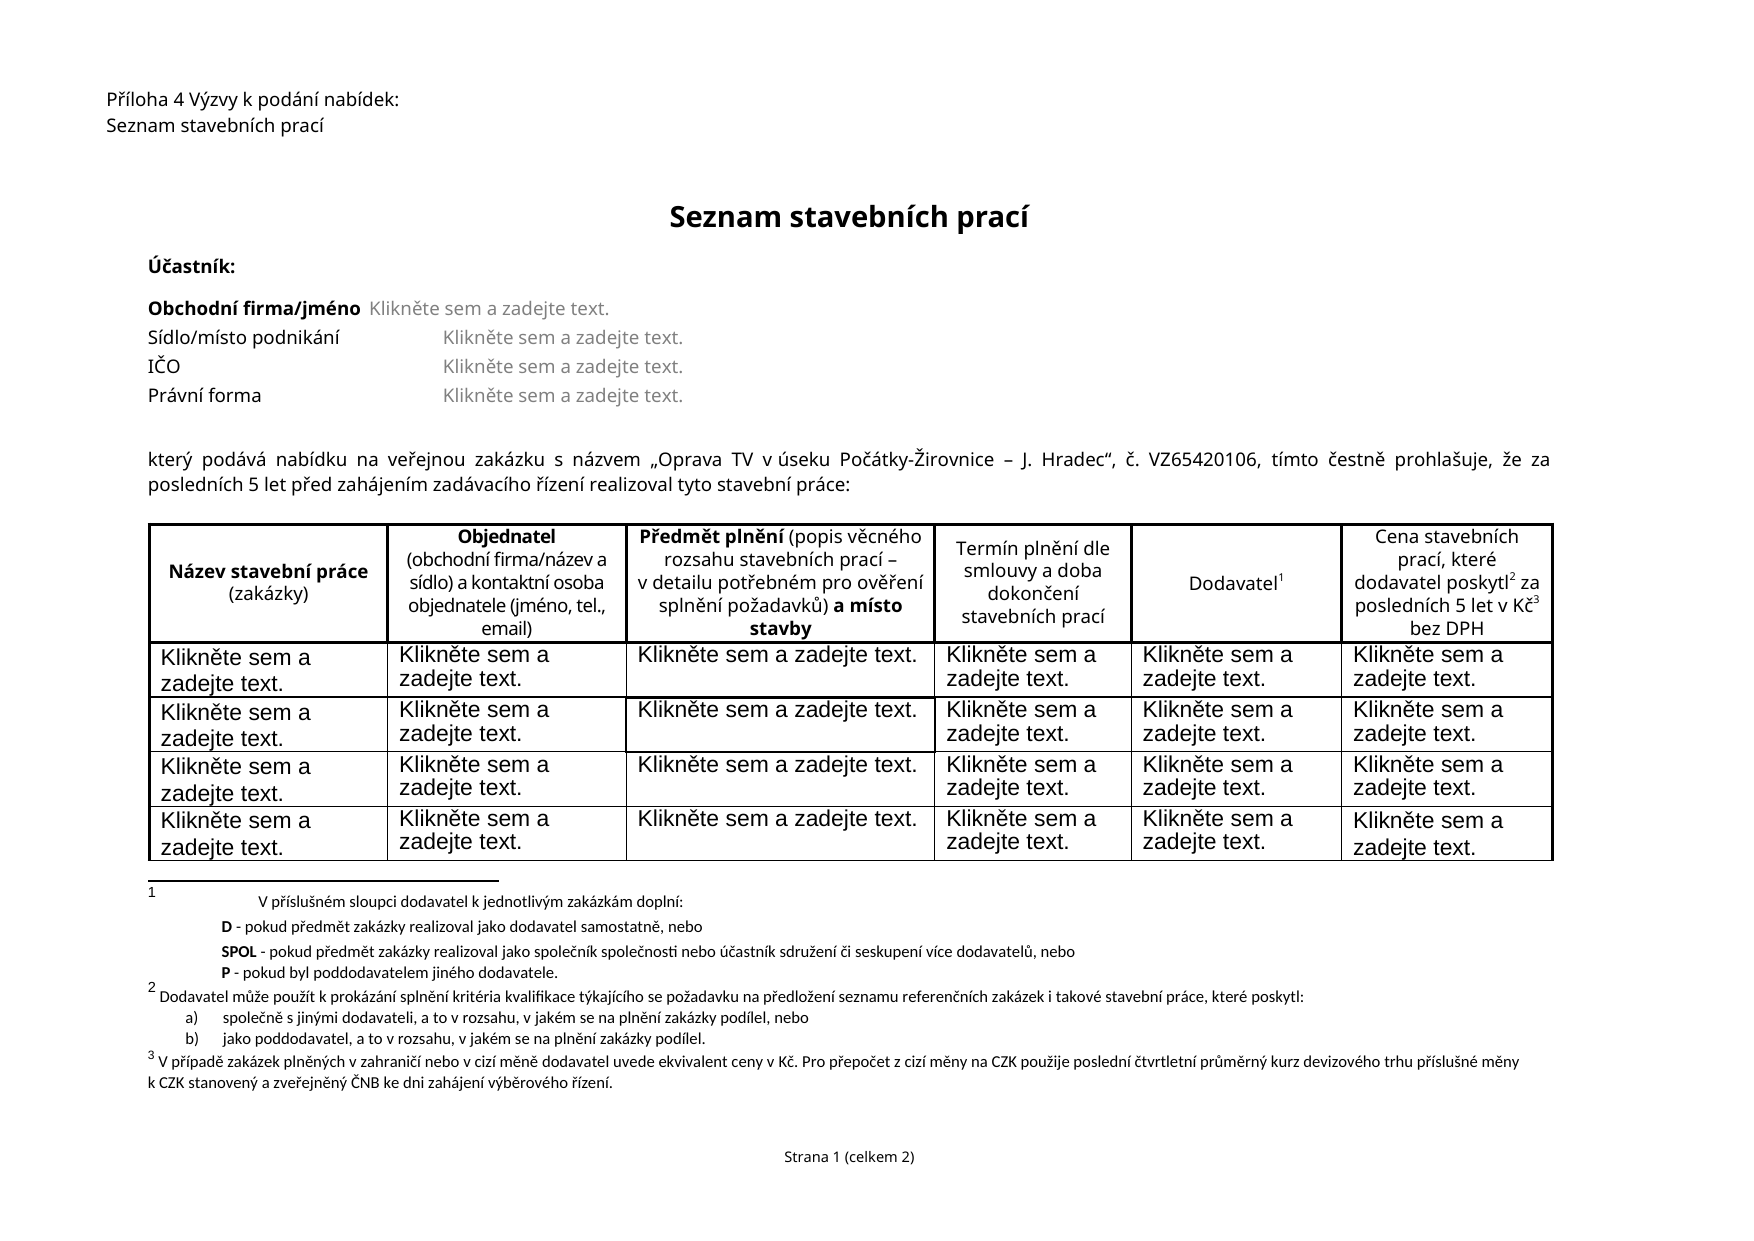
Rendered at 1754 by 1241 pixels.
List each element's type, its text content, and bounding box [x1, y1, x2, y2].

text Obchodní firma/jméno [148, 292, 1551, 321]
text Právní forma [148, 379, 1551, 408]
table_header Cena stavebních prací, které dodavatel poskytl za posledních 5 let v Kč bez DPH [1343, 526, 1551, 641]
table_header Objednatel (obchodní firma/název a sídlo) a kontaktní osoba objednatele (jméno, tel., email) [389, 526, 625, 641]
text Účastník: [148, 249, 1551, 279]
table_header Předmět plnění (popis věcného rozsahu stavebních prací – v detailu potřebném pro ověření splnění požadavků) a místo stavby [628, 526, 933, 641]
text IČO [148, 350, 1551, 379]
text který podává nabídku na veřejnou zakázku s názvem „Oprava TV v úseku Počátky-Žirovnice – J. Hradec“, č. VZ65420106, tímto čestně prohlašuje, že za posledních 5 let před zahájením zadávacího řízení realizoval tyto stavební práce: [148, 446, 1551, 497]
title Seznam stavebních prací [148, 196, 1551, 236]
text Sídlo/místo podnikání [148, 321, 1551, 350]
table_header Dodavatel [1133, 526, 1340, 641]
table_header Termín plnění dle smlouvy a doba dokončení stavebních prací [936, 526, 1130, 641]
table_header Název stavební práce (zakázky) [151, 526, 386, 641]
